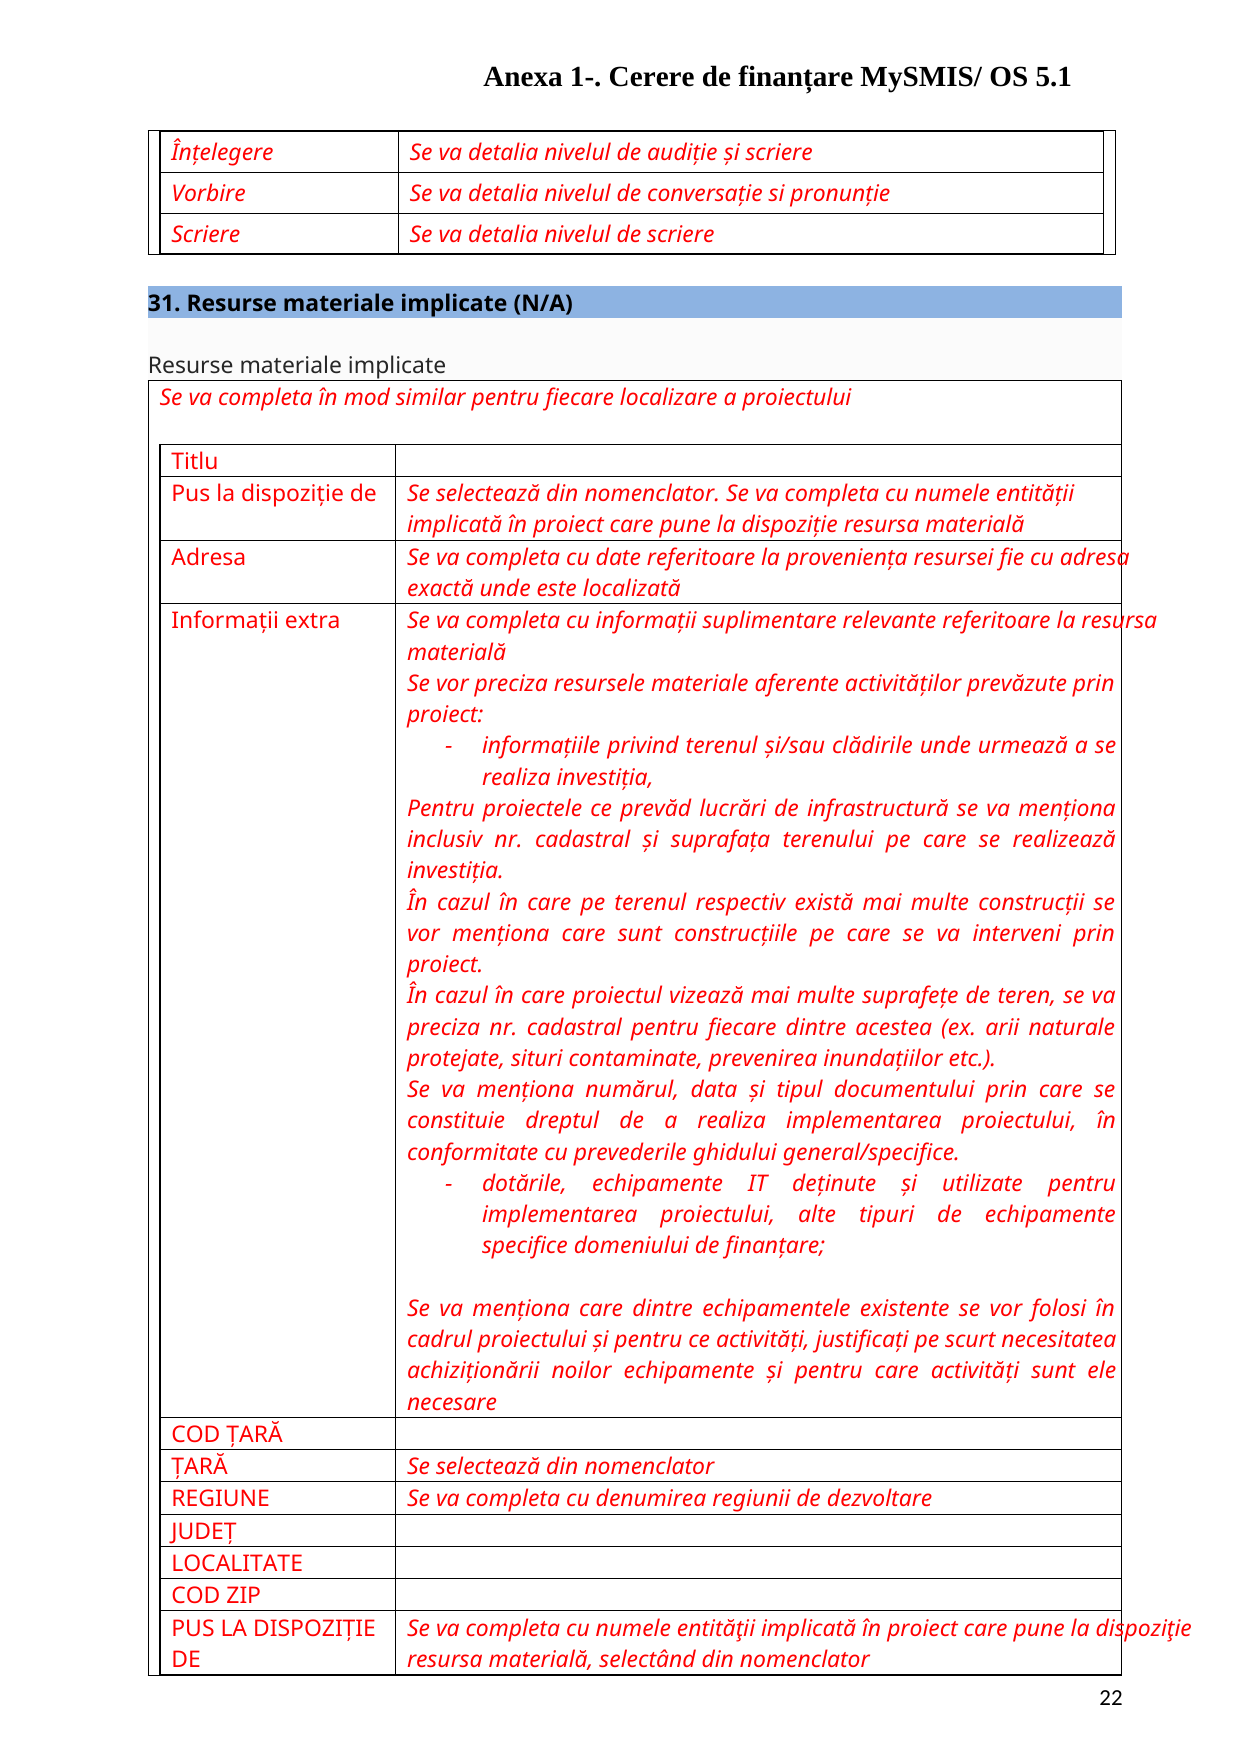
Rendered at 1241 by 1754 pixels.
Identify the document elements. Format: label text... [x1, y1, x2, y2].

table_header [399, 132, 1103, 172]
text Resurse materiale implicate [148, 349, 1122, 380]
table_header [149, 381, 1121, 1675]
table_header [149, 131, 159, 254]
subtitle 31. Resurse materiale implicate (N/A) [148, 286, 1122, 318]
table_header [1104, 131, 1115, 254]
table_header Se completează pentru toţi experţii cu următoarele informaţii: rol în proiect, iar codul ocupațional se selectează din nomenclator. [399, 173, 1103, 213]
table_header Se completează pentru toţi experţii cu următoarele informaţii: rol în proiect, iar codul ocupațional se selectează din nomenclator. [161, 214, 398, 253]
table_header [161, 132, 398, 172]
table_header Se completează pentru toţi experţii cu următoarele informaţii: rol în proiect, iar codul ocupațional se selectează din nomenclator. [161, 173, 398, 213]
table_header Se completează pentru toţi experţii cu următoarele informaţii: rol în proiect, iar codul ocupațional se selectează din nomenclator. [399, 214, 1103, 253]
